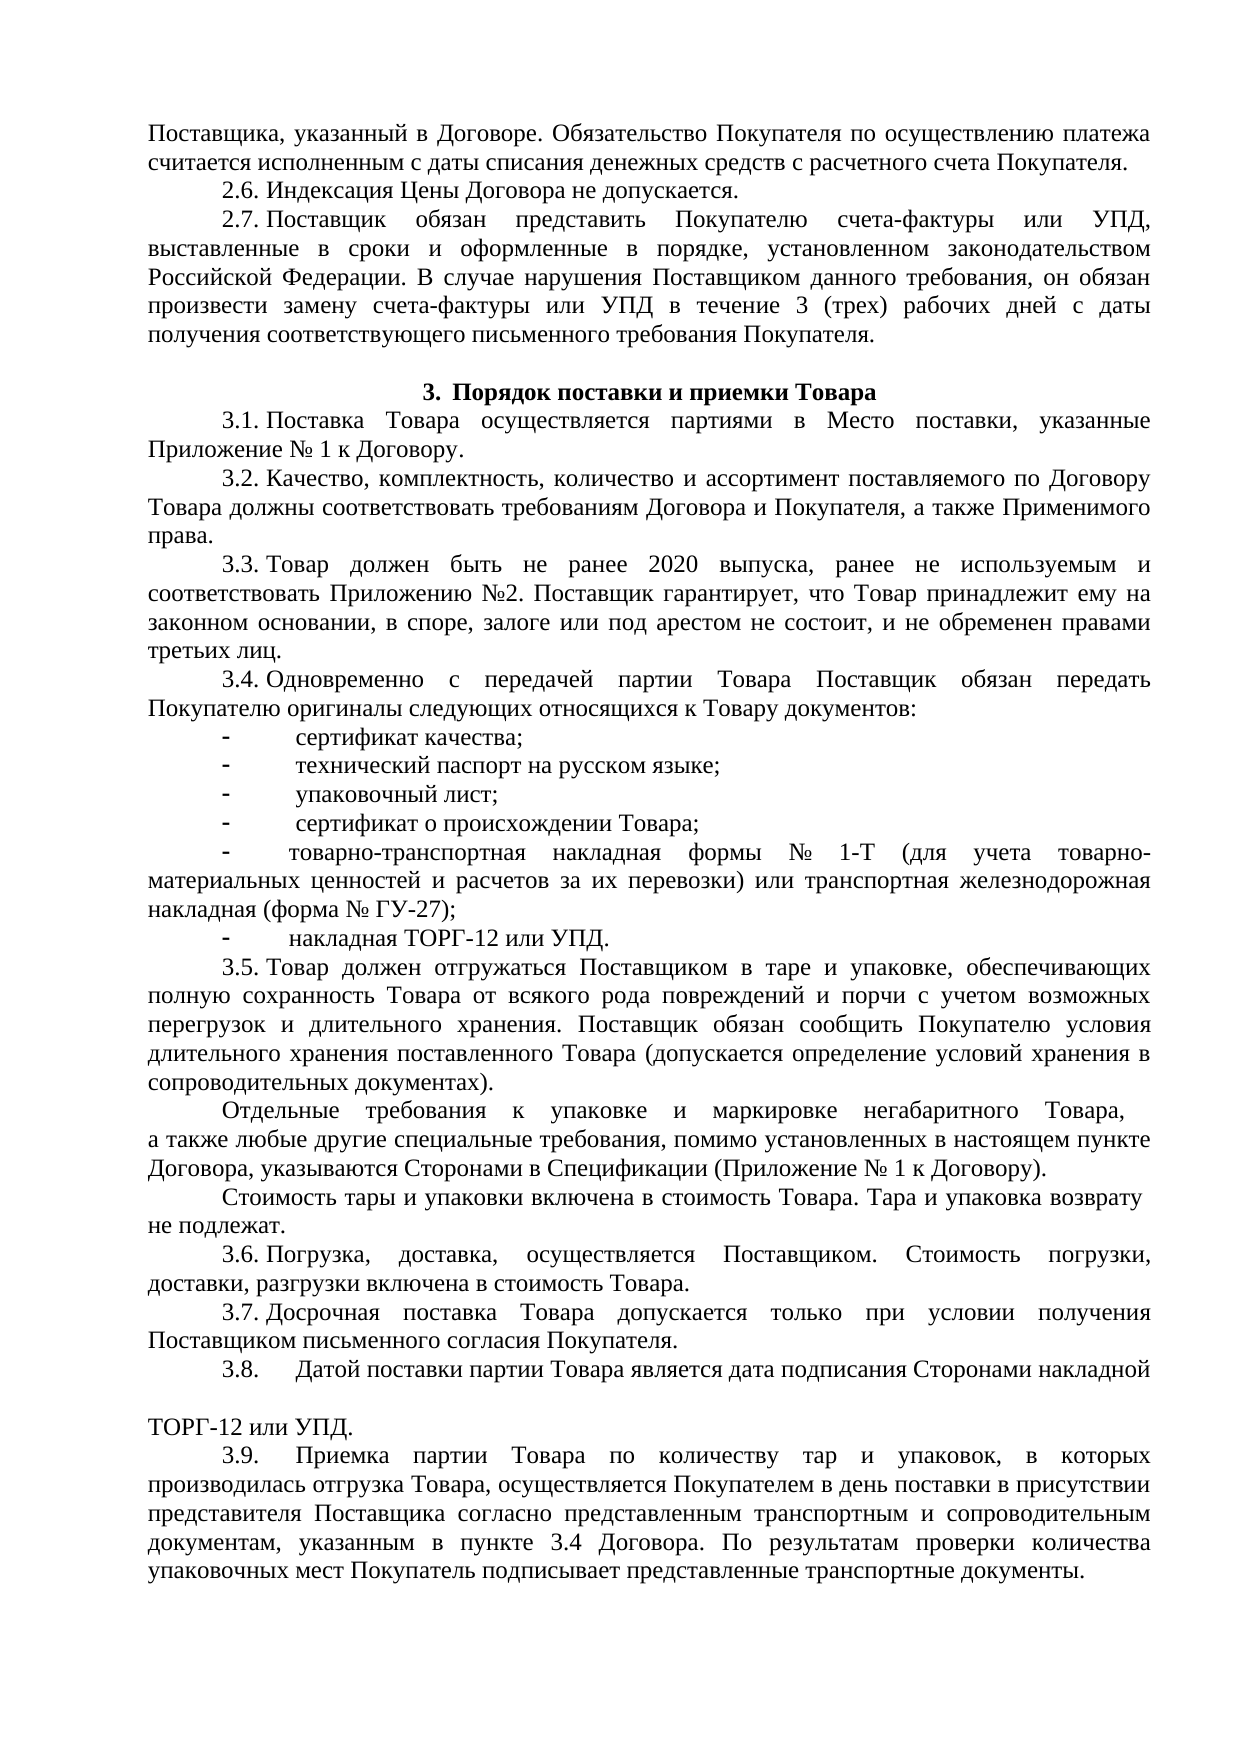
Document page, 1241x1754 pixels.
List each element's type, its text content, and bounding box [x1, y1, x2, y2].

list упаковочный лист; [148, 779, 1152, 808]
list Поставка Товара осуществляется партиями в Место поставки, указанные Приложение № 1 к Договору. [148, 406, 1152, 463]
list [148, 118, 1152, 176]
list Погрузка, доставка, осуществляется Поставщиком. Стоимость погрузки, доставки, разгрузки включена в стоимость Товара. [148, 1239, 1152, 1297]
list сертификат о происхождении Товара; [148, 808, 1152, 837]
list Приемка партии Товара по количеству тар и упаковок, в которых производилась отгрузка Товара, осуществляется Покупателем в день поставки в присутствии представителя Поставщика согласно представленным транспортным и сопроводительным документам, указанным в пункте 3.4 Договора. По результатам проверки количества упаковочных мест Покупатель подписывает представленные транспортные документы. [148, 1441, 1152, 1584]
list Отдельные требования к упаковке и маркировке негабаритного Товара, а также любые другие специальные требования, помимо установленных в настоящем пункте Договора, указываются Сторонами в Спецификации (Приложение № 1 к Договору). [148, 1096, 1152, 1182]
list Одновременно с передачей партии Товара Поставщик обязан передать Покупателю оригиналы следующих относящихся к Товару документов: [148, 664, 1152, 722]
list Поставщик обязан представить Покупателю счета-фактуры или УПД, выставленные в сроки и оформленные в порядке, установленном законодательством Российской Федерации. В случае нарушения Поставщиком данного требования, он обязан произвести замену счета-фактуры или УПД в течение 3 (трех) рабочих дней с даты получения соответствующего письменного требования Покупателя. [148, 204, 1152, 348]
list товарно-транспортная накладная формы № 1-Т (для учета товарно-материальных ценностей и расчетов за их перевозки) или транспортная железнодорожная накладная (форма № ГУ-27); [148, 837, 1152, 923]
list Досрочная поставка Товара допускается только при условии получения Поставщиком письменного согласия Покупателя. [148, 1297, 1152, 1354]
list Стоимость тары и упаковки включена в стоимость Товара. Тара и упаковка возврату не подлежат. [148, 1182, 1152, 1239]
list Товар должен отгружаться Поставщиком в таре и упаковке, обеспечивающих полную сохранность Товара от всякого рода повреждений и порчи с учетом возможных перегрузок и длительного хранения. Поставщик обязан сообщить Покупателю условия длительного хранения поставленного Товара (допускается определение условий хранения в сопроводительных документах). [148, 952, 1152, 1096]
list сертификат качества; [148, 722, 1152, 751]
list Качество, комплектность, количество и ассортимент поставляемого по Договору Товара должны соответствовать требованиям Договора и Покупателя, а также Применимого права. [148, 463, 1152, 549]
list технический паспорт на русском языке; [148, 751, 1152, 779]
list Товар должен быть не ранее 2020 выпуска, ранее не используемым и соответствовать Приложению №2. Поставщик гарантирует, что Товар принадлежит ему на законном основании, в споре, залоге или под арестом не состоит, и не обременен правами третьих лиц. [148, 549, 1152, 664]
list Порядок поставки и приемки Товара [148, 377, 1152, 406]
list накладная ТОРГ-12 или УПД. [148, 923, 1152, 952]
list Датой поставки партии Товара является дата подписания Сторонами накладной ТОРГ-12 или УПД. [148, 1354, 1152, 1441]
list Индексация Цены Договора не допускается. [148, 176, 1152, 204]
